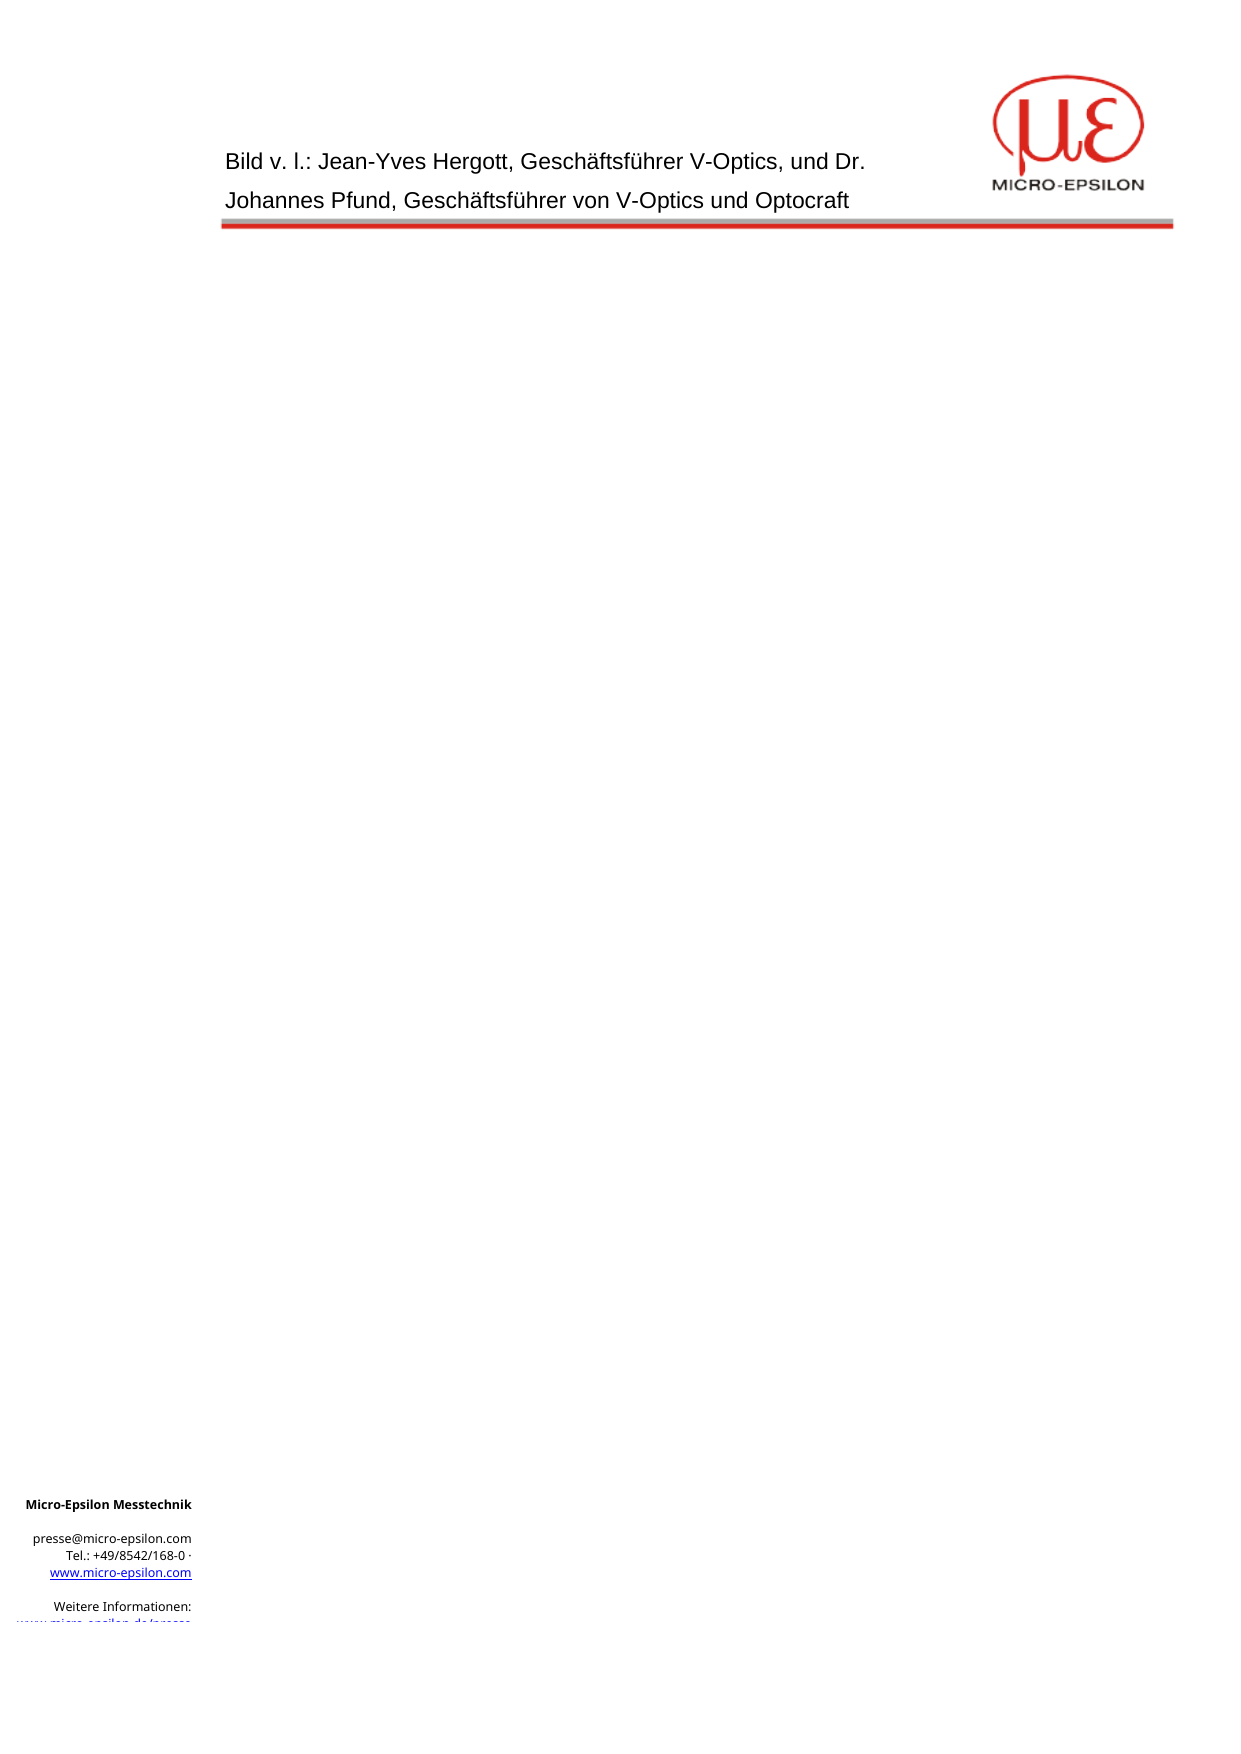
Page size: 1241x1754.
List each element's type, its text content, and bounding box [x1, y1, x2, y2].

text Bild v. l.: Jean-Yves Hergott, Geschäftsführer V-Optics, und Dr. Johannes Pfund, Geschäftsführer von V-Optics und Optocraft [225, 148, 919, 213]
